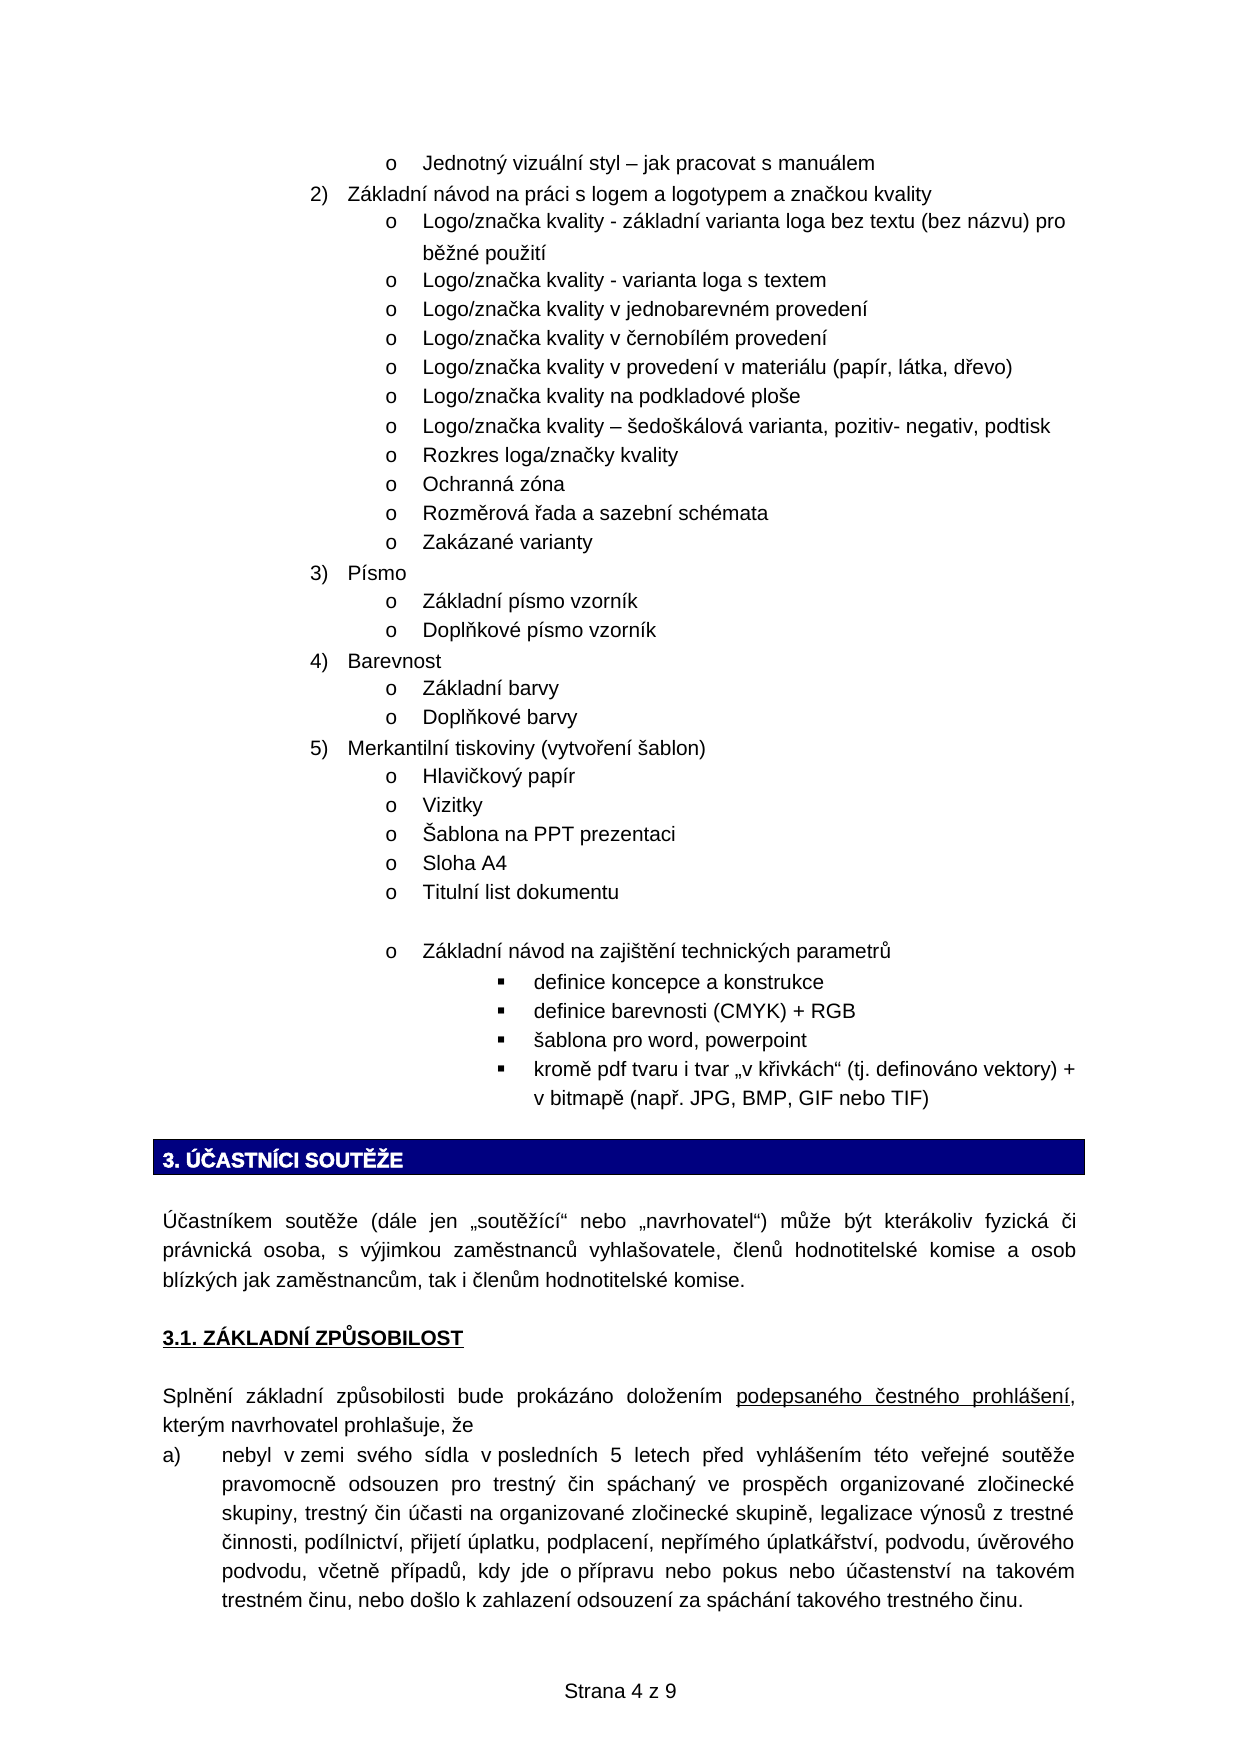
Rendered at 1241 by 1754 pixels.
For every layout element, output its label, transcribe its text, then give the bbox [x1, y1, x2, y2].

list Jednotný vizuální styl – jak pracovat s manuálem [385, 148, 1078, 177]
list Merkantilní tiskoviny (vytvoření šablon) [310, 731, 1078, 760]
text Splnění základní způsobilosti bude prokázáno doložením podepsaného čestného prohlášení, kterým navrhovatel prohlašuje, že [162, 1379, 1075, 1437]
list Barevnost [310, 643, 1078, 673]
list kromě pdf tvaru i tvar „v křivkách“ (tj. definováno vektory) + v bitmapě (např. JPG, BMP, GIF nebo TIF) [496, 1052, 1078, 1110]
list Písmo [310, 556, 1078, 585]
list nebyl v zemi svého sídla v posledních 5 letech před vyhlášením této veřejné soutěže pravomocně odsouzen pro trestný čin spáchaný ve prospěch organizované zločinecké skupiny, trestný čin účasti na organizované zločinecké skupině, legalizace výnosů z trestné činnosti, podílnictví, přijetí úplatku, podplacení, nepřímého úplatkářství, podvodu, úvěrového podvodu, včetně případů, kdy jde o přípravu nebo pokus nebo účastenství na takovém trestném činu, nebo došlo k zahlazení odsouzení za spáchání takového trestného činu. [162, 1437, 1075, 1612]
list Logo/značka kvality v provedení v materiálu (papír, látka, dřevo) [385, 352, 1078, 381]
text 3. ÚČASTNÍCI SOUTĚŽE [154, 1140, 1084, 1174]
text Účastníkem soutěže (dále jen „soutěžící“ nebo „navrhovatel“) může být kterákoliv fyzická či právnická osoba, s výjimkou zaměstnanců vyhlašovatele, členů hodnotitelské komise a osob blízkých jak zaměstnancům, tak i členům hodnotitelské komise. [162, 1204, 1078, 1291]
list Šablona na PPT prezentaci [385, 818, 1078, 848]
list Základní písmo vzorník [385, 585, 1078, 614]
list Logo/značka kvality v jednobarevném provedení [385, 293, 1078, 323]
list Základní návod na práci s logem a logotypem a značkou kvality [310, 177, 1078, 206]
list definice barevnosti (CMYK) + RGB [496, 993, 1078, 1023]
list Zakázané varianty [385, 527, 1078, 556]
list Logo/značka kvality – šedoškálová varianta, pozitiv- negativ, podtisk [385, 410, 1078, 439]
list Logo/značka kvality - varianta loga s textem [385, 264, 1078, 293]
list definice koncepce a konstrukce [496, 964, 1078, 993]
list Ochranná zóna [385, 468, 1078, 498]
list Rozměrová řada a sazební schémata [385, 498, 1078, 527]
text 3.1. ZÁKLADNÍ ZPŮSOBILOST [162, 1321, 1078, 1350]
list šablona pro word, powerpoint [496, 1023, 1078, 1052]
list Základní barvy [385, 673, 1078, 702]
list Rozkres loga/značky kvality [385, 439, 1078, 468]
list Logo/značka kvality na podkladové ploše [385, 381, 1078, 410]
list Vizitky [385, 789, 1078, 818]
list Základní návod na zajištění technických parametrů [385, 935, 1078, 964]
list Hlavičkový papír [385, 760, 1078, 789]
list Doplňkové písmo vzorník [385, 614, 1078, 643]
list Titulní list dokumentu [385, 877, 1078, 906]
list Doplňkové barvy [385, 702, 1078, 731]
list Logo/značka kvality v černobílém provedení [385, 323, 1078, 352]
list Logo/značka kvality - základní varianta loga bez textu (bez názvu) pro běžné použití [385, 206, 1078, 264]
list Sloha A4 [385, 848, 1078, 877]
